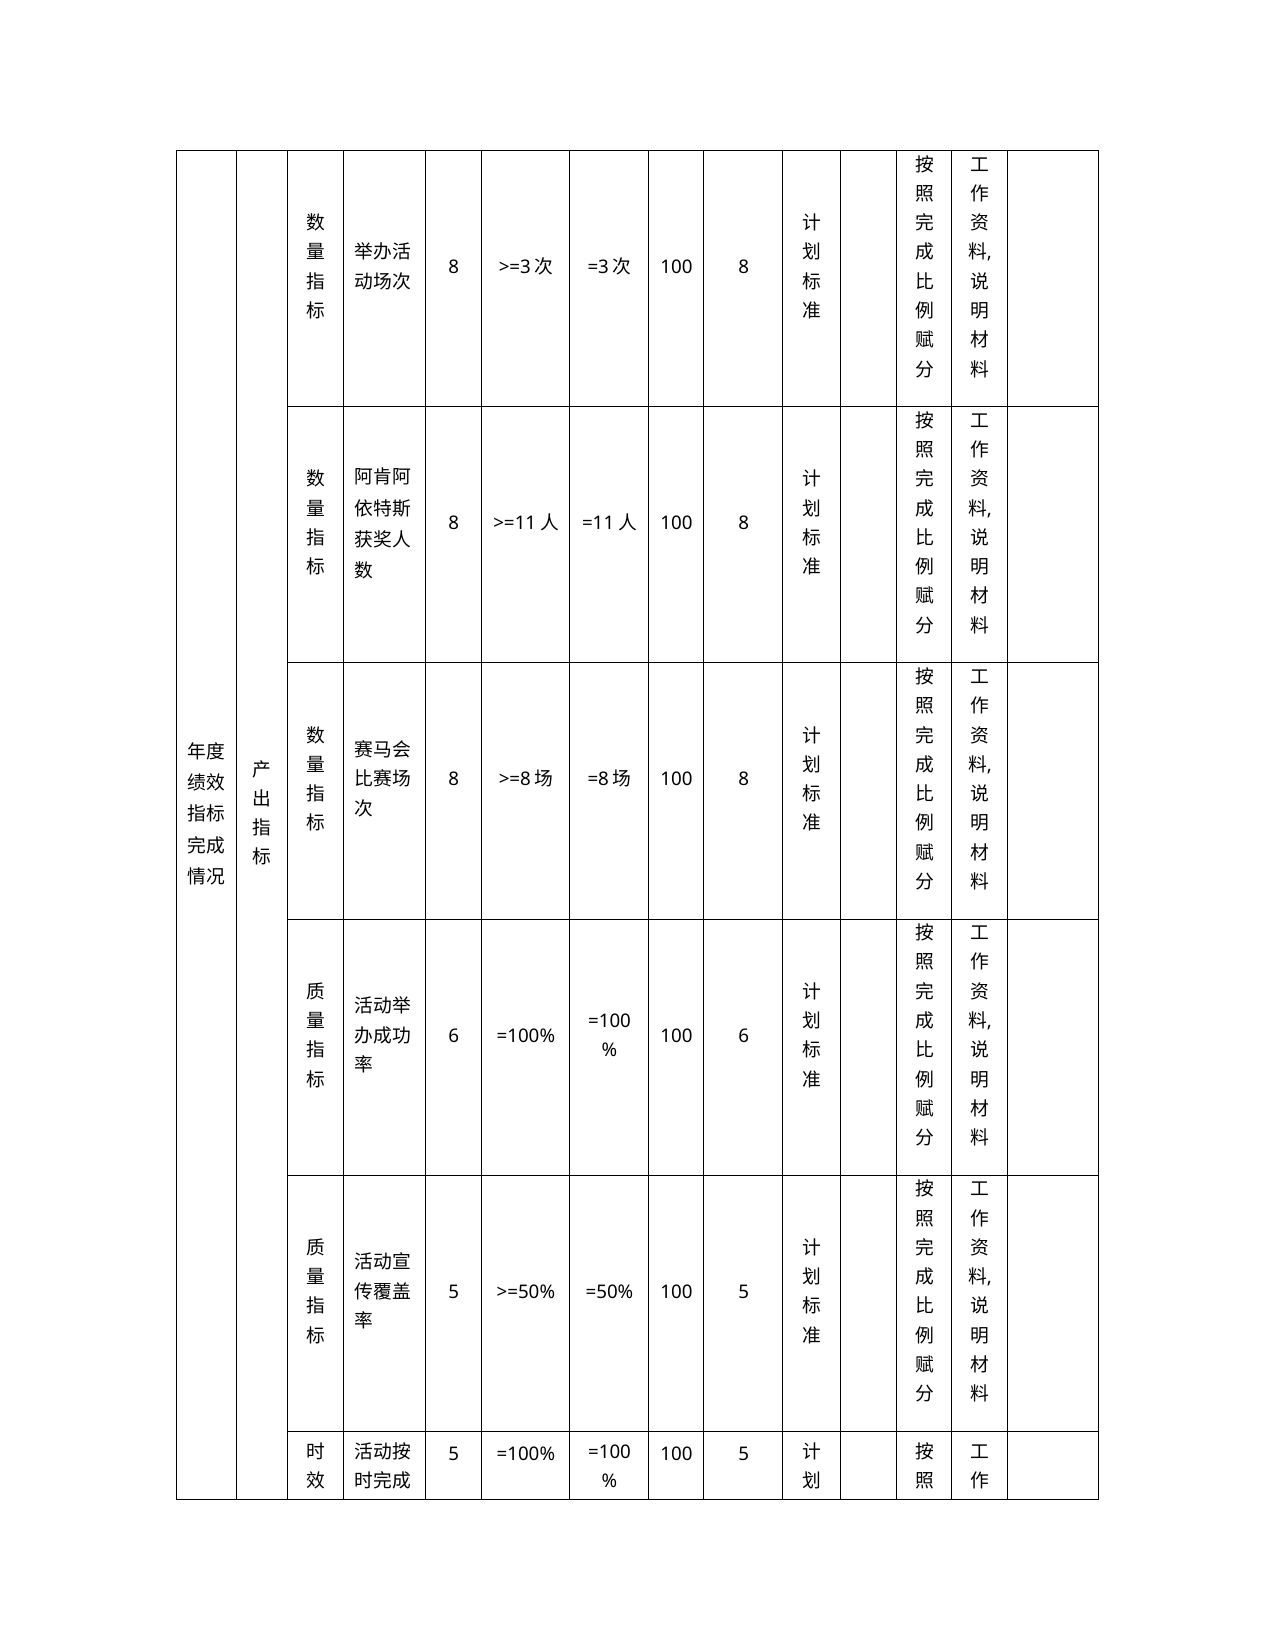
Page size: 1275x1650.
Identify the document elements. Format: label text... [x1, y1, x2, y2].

table_cell 按照完成比例赋分 [897, 663, 951, 918]
table_cell 8 [704, 663, 782, 918]
table_cell 阿肯阿依特斯获奖人数 [344, 407, 425, 662]
table_cell 工作资料,说明材料 [952, 663, 1007, 918]
table_cell =11人 [570, 407, 648, 662]
table_cell 计划标准 [783, 407, 840, 662]
table_cell 活动宣传覆盖率 [344, 1176, 425, 1431]
table_cell =100% [482, 920, 569, 1174]
table_cell [1008, 1432, 1098, 1499]
table_cell 8 [426, 407, 481, 662]
table_cell 计划标准 [783, 1176, 840, 1431]
table_cell [1008, 663, 1098, 918]
table_cell >=8场 [482, 663, 569, 918]
table_cell 工作资料,说明材料 [952, 407, 1007, 662]
table_cell 数量指标 [288, 663, 343, 918]
table_cell 工作资料,说明材料 [952, 920, 1007, 1174]
table_cell 按照完成比例赋分 [897, 1176, 951, 1431]
table_cell 数量指标 [288, 151, 343, 406]
table_cell 举办活动场次 [344, 151, 425, 406]
table_cell 100 [649, 151, 703, 406]
table_cell 计划标准 [783, 920, 840, 1174]
table_cell 按照完成比例赋分 [897, 920, 951, 1174]
table_cell 100 [649, 1176, 703, 1431]
table_cell [1008, 1176, 1098, 1431]
table_cell 按照完成比例赋分 [897, 407, 951, 662]
table_cell [841, 1176, 896, 1431]
table_cell [841, 663, 896, 918]
table_cell 8 [704, 407, 782, 662]
table_cell 按照完成比例赋分 [897, 1432, 951, 1499]
table_cell 工作资料,说明材料 [952, 1432, 1007, 1499]
table_cell [841, 1432, 896, 1499]
table_cell 8 [704, 151, 782, 406]
table_cell 100 [649, 1432, 703, 1499]
table_cell 产出指标 [237, 151, 287, 1499]
table_cell 工作资料,说明材料 [952, 1176, 1007, 1431]
table_cell [841, 920, 896, 1174]
table_cell 质量指标 [288, 1176, 343, 1431]
table_cell [1008, 151, 1098, 406]
table_cell 5 [704, 1176, 782, 1431]
table_cell 5 [426, 1432, 481, 1499]
table_cell 100 [649, 920, 703, 1174]
table_cell =8场 [570, 663, 648, 918]
table_cell 5 [426, 1176, 481, 1431]
table_cell =100% [570, 1432, 648, 1499]
table_cell 活动按时完成率 [344, 1432, 425, 1499]
table_cell =3次 [570, 151, 648, 406]
table_cell 6 [704, 920, 782, 1174]
table_cell 质量指标 [288, 920, 343, 1174]
table_cell 活动举办成功率 [344, 920, 425, 1174]
table_cell 6 [426, 920, 481, 1174]
table_cell =50% [570, 1176, 648, 1431]
table_cell [1008, 920, 1098, 1174]
table_cell =100% [570, 920, 648, 1174]
table_cell 赛马会比赛场次 [344, 663, 425, 918]
table_cell >=3次 [482, 151, 569, 406]
table_cell 工作资料,说明材料 [952, 151, 1007, 406]
table_cell [1008, 407, 1098, 662]
table_cell 按照完成比例赋分 [897, 151, 951, 406]
table_cell 8 [426, 151, 481, 406]
table_cell 100 [649, 663, 703, 918]
table_cell 5 [704, 1432, 782, 1499]
table_cell 100 [649, 407, 703, 662]
table_cell 计划标准 [783, 1432, 840, 1499]
table_cell 计划标准 [783, 663, 840, 918]
table_cell [841, 407, 896, 662]
table_cell 计划标准 [783, 151, 840, 406]
table_cell >=50% [482, 1176, 569, 1431]
table_cell 年度绩效指标完成情况 [177, 151, 236, 1499]
table_cell [841, 151, 896, 406]
table_cell >=11人 [482, 407, 569, 662]
table_cell 8 [426, 663, 481, 918]
table_cell 数量指标 [288, 407, 343, 662]
table_cell 时效指标 [288, 1432, 343, 1499]
table_cell =100% [482, 1432, 569, 1499]
